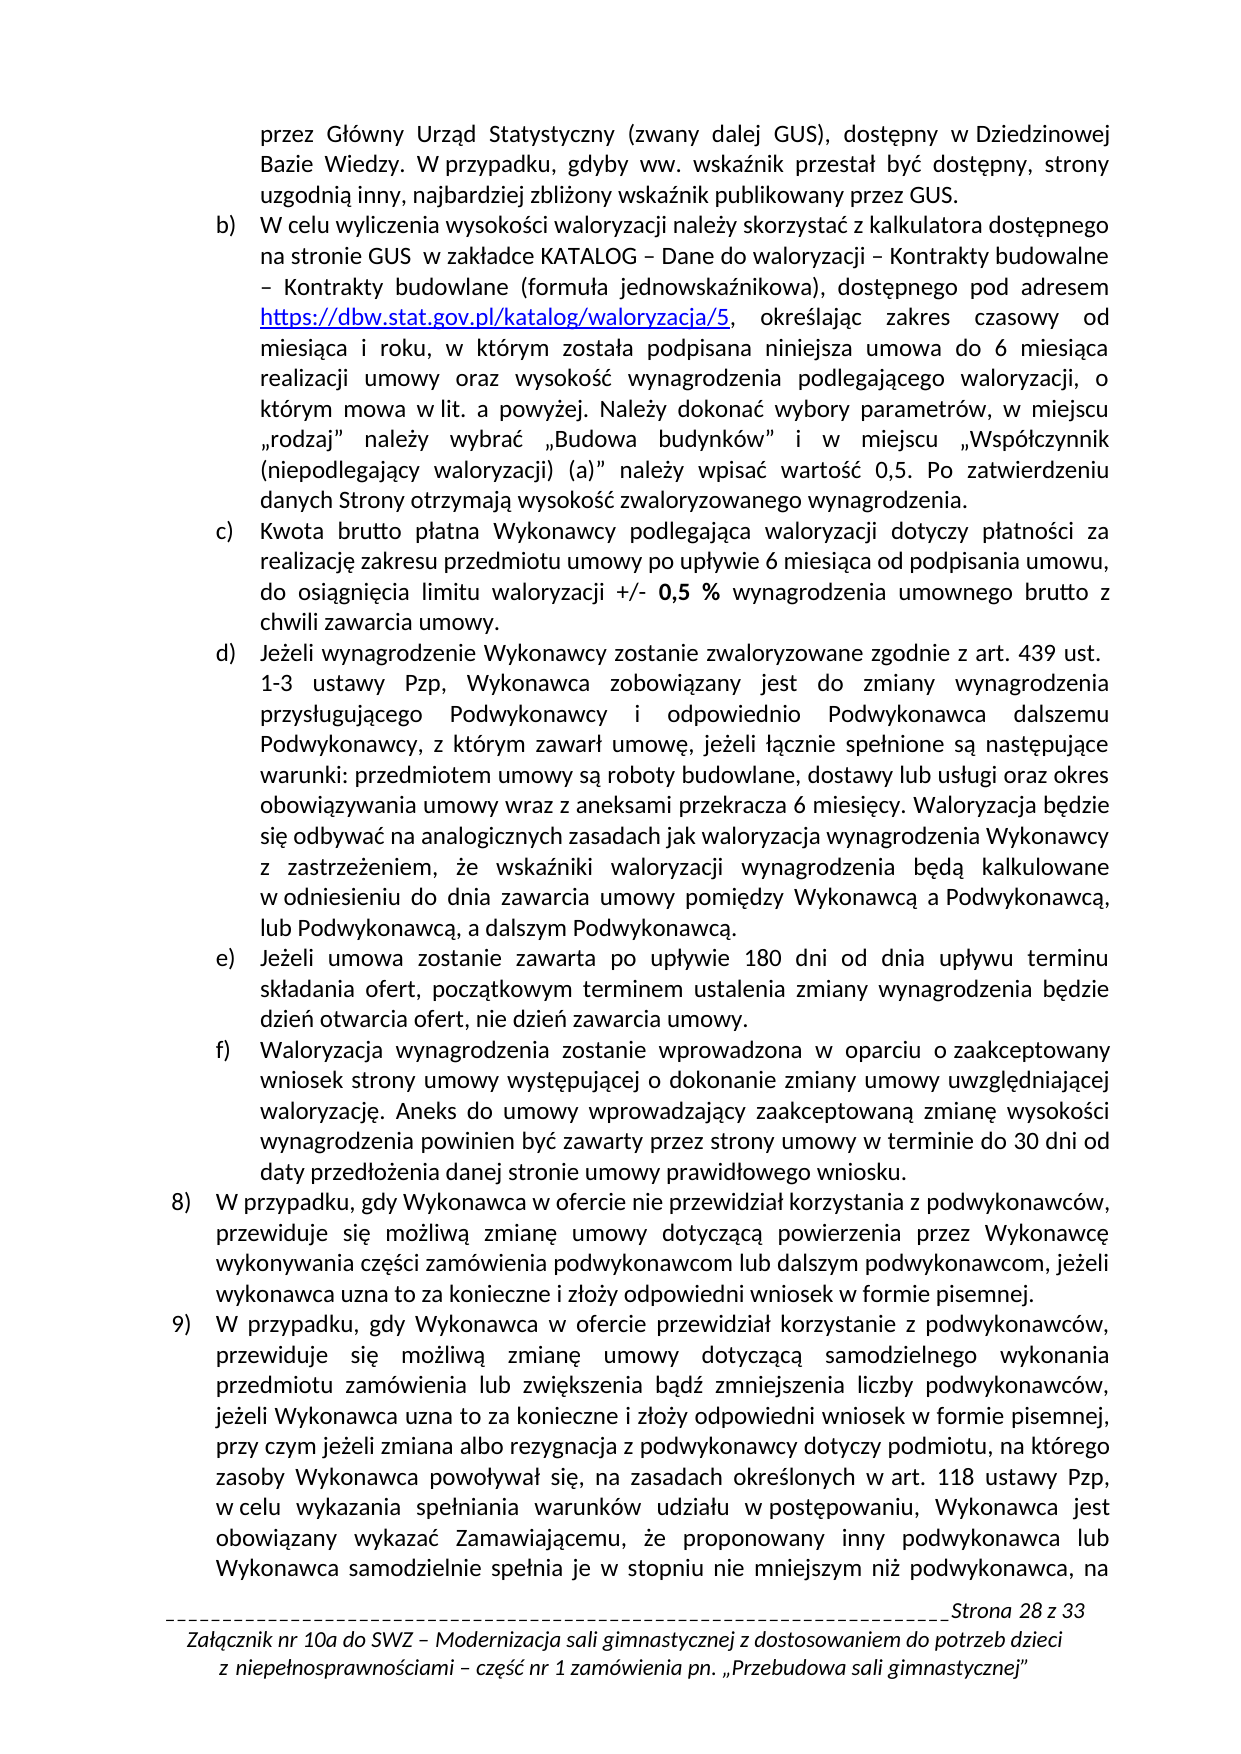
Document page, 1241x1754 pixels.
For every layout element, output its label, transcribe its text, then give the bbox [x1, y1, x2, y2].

list Jeżeli wynagrodzenie Wykonawcy zostanie zwaloryzowane zgodnie z art. 439 ust. 1-3 ustawy Pzp, Wykonawca zobowiązany jest do zmiany wynagrodzenia przysługującego Podwykonawcy i odpowiednio Podwykonawca dalszemu Podwykonawcy, z którym zawarł umowę, jeżeli łącznie spełnione są następujące warunki: przedmiotem umowy są roboty budowlane, dostawy lub usługi oraz okres obowiązywania umowy wraz z aneksami przekracza 6 miesięcy. Waloryzacja będzie się odbywać na analogicznych zasadach jak waloryzacja wynagrodzenia Wykonawcy z zastrzeżeniem, że wskaźniki waloryzacji wynagrodzenia będą kalkulowane w odniesieniu do dnia zawarcia umowy pomiędzy Wykonawcą a Podwykonawcą, lub Podwykonawcą, a dalszym Podwykonawcą. [216, 637, 1110, 942]
list Kwota brutto płatna Wykonawcy podlegająca waloryzacji dotyczy płatności za realizację zakresu przedmiotu umowy po upływie 6 miesiąca od podpisania umowu, do osiągnięcia limitu waloryzacji +/- 0,5 % wynagrodzenia umownego brutto z chwili zawarcia umowy. [216, 515, 1110, 637]
list Waloryzacja wynagrodzenia zostanie wprowadzona w oparciu o zaakceptowany wniosek strony umowy występującej o dokonanie zmiany umowy uwzględniającej waloryzację. Aneks do umowy wprowadzający zaakceptowaną zmianę wysokości wynagrodzenia powinien być zawarty przez strony umowy w terminie do 30 dni od daty przedłożenia danej stronie umowy prawidłowego wniosku. [216, 1034, 1110, 1186]
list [171, 1308, 1110, 1583]
list W celu wyliczenia wysokości waloryzacji należy skorzystać z kalkulatora dostępnego na stronie GUS w zakładce KATALOG – Dane do waloryzacji – Kontrakty budowalne – Kontrakty budowlane (formuła jednowskaźnikowa), dostępnego pod adresem https://dbw.stat.gov.pl/katalog/waloryzacja/5, określając zakres czasowy od miesiąca i roku, w którym została podpisana niniejsza umowa do 6 miesiąca realizacji umowy oraz wysokość wynagrodzenia podlegającego waloryzacji, o którym mowa w lit. a powyżej. Należy dokonać wybory parametrów, w miejscu „rodzaj” należy wybrać „Budowa budynków” i w miejscu „Współczynnik (niepodlegający waloryzacji) (a)” należy wpisać wartość 0,5. Po zatwierdzeniu danych Strony otrzymają wysokość zwaloryzowanego wynagrodzenia. [216, 210, 1110, 515]
list Jeżeli umowa zostanie zawarta po upływie 180 dni od dnia upływu terminu składania ofert, początkowym terminem ustalenia zmiany wynagrodzenia będzie dzień otwarcia ofert, nie dzień zawarcia umowy. [216, 942, 1110, 1034]
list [216, 118, 1110, 210]
list W przypadku, gdy Wykonawca w ofercie nie przewidział korzystania z podwykonawców, przewiduje się możliwą zmianę umowy dotyczącą powierzenia przez Wykonawcę wykonywania części zamówienia podwykonawcom lub dalszym podwykonawcom, jeżeli wykonawca uzna to za konieczne i złoży odpowiedni wniosek w formie pisemnej. [171, 1186, 1110, 1308]
